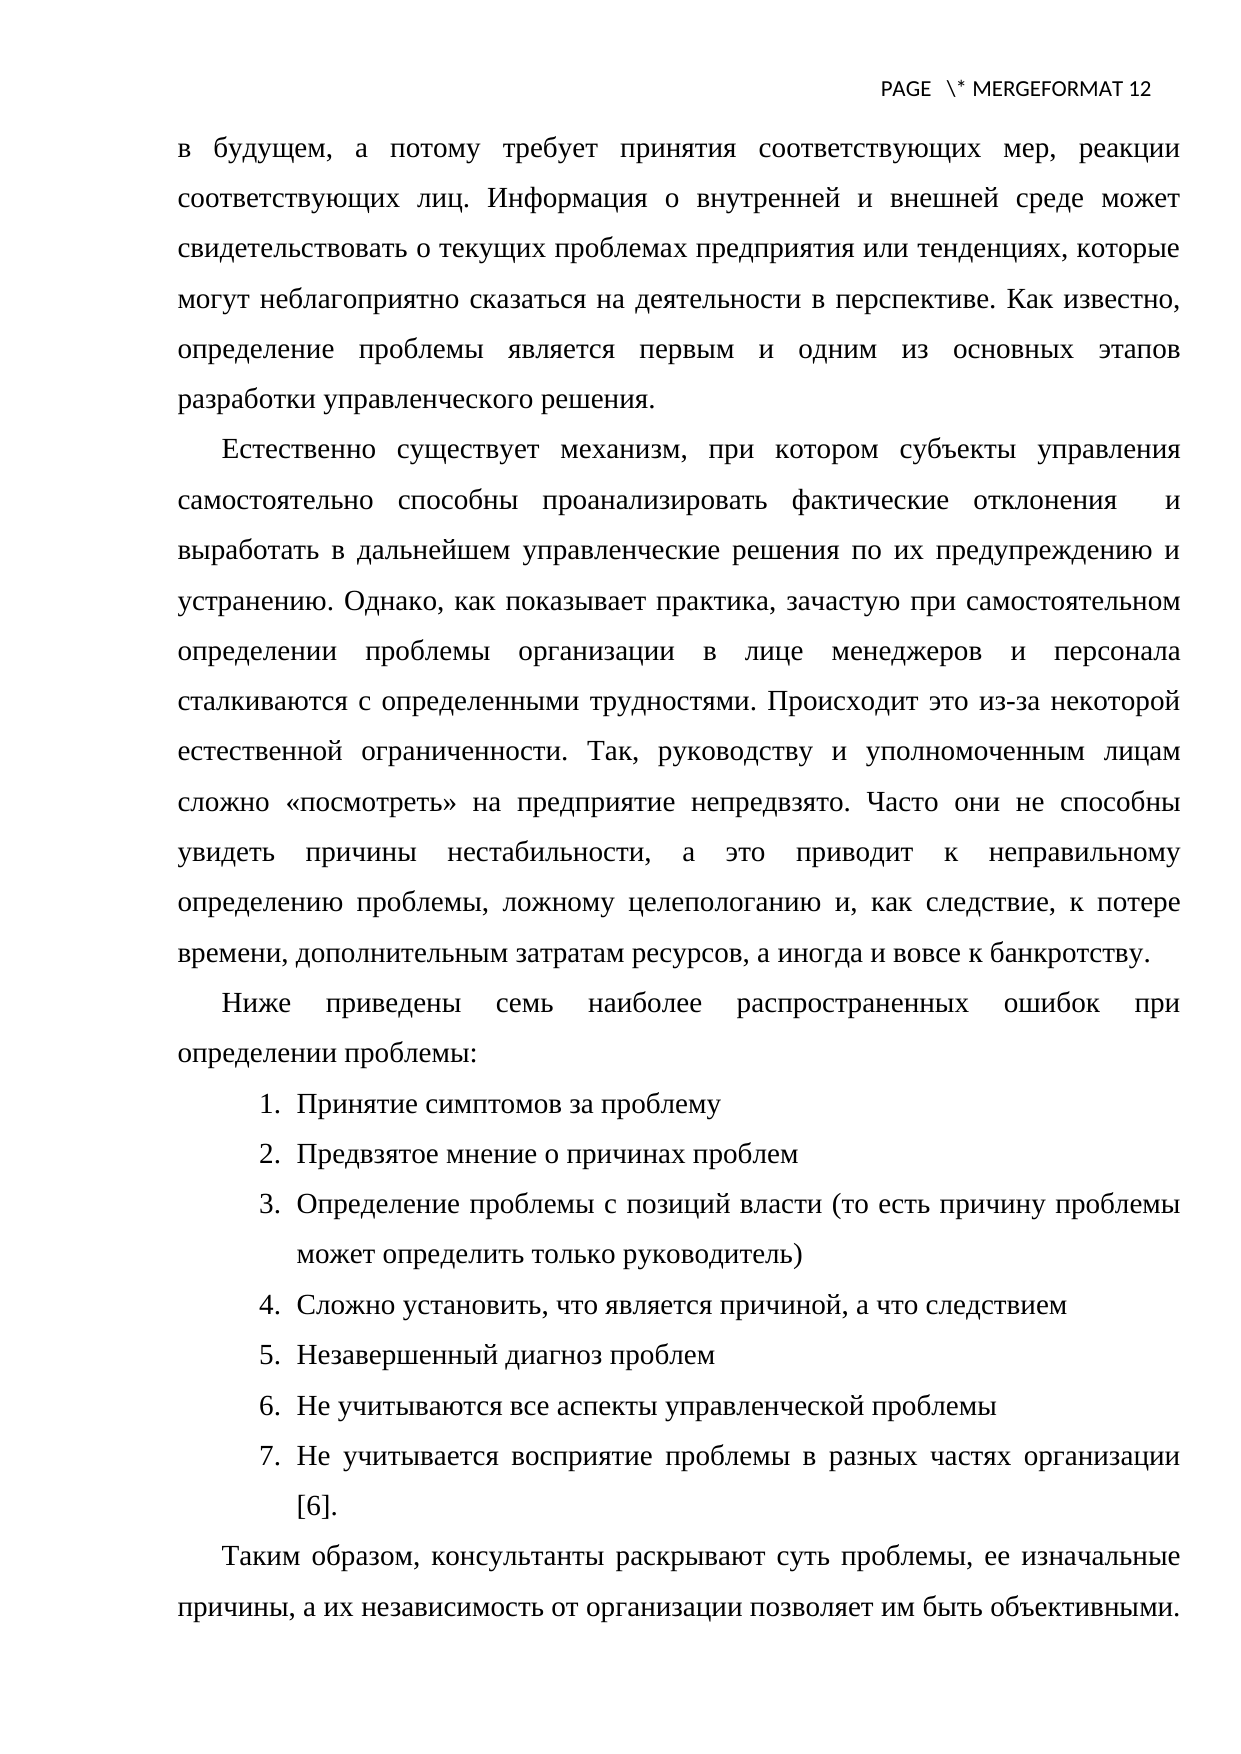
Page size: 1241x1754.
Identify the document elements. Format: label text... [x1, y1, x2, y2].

list Предвзятое мнение о причинах проблем [259, 1136, 1181, 1169]
list Не учитываются все аспекты управленческой проблемы [259, 1388, 1181, 1421]
text Ниже приведены семь наиболее распространенных ошибок при определении проблемы: [177, 985, 1181, 1069]
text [177, 1538, 1181, 1622]
list Сложно установить, что является причиной, а что следствием [259, 1287, 1181, 1321]
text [177, 130, 1181, 415]
text Естественно существует механизм, при котором субъекты управления самостоятельно способны проанализировать фактические отклонения и выработать в дальнейшем управленческие решения по их предупреждению и устранению. Однако, как показывает практика, зачастую при самостоятельном определении проблемы организации в лице менеджеров и персонала сталкиваются с определенными трудностями. Происходит это из-за некоторой естественной ограниченности. Так, руководству и уполномоченным лицам сложно «посмотреть» на предприятие непредвзято. Часто они не способны увидеть причины нестабильности, а это приводит к неправильному определению проблемы, ложному целепологанию и, как следствие, к потере времени, дополнительным затратам ресурсов, а иногда и вовсе к банкротству. [177, 432, 1181, 968]
list Незавершенный диагноз проблем [259, 1337, 1181, 1371]
list Не учитывается восприятие проблемы в разных частях организации [6]. [259, 1438, 1181, 1522]
list Определение проблемы с позиций власти (то есть причину проблемы может определить только руководитель) [259, 1186, 1181, 1270]
list Принятие симптомов за проблему [259, 1086, 1181, 1119]
